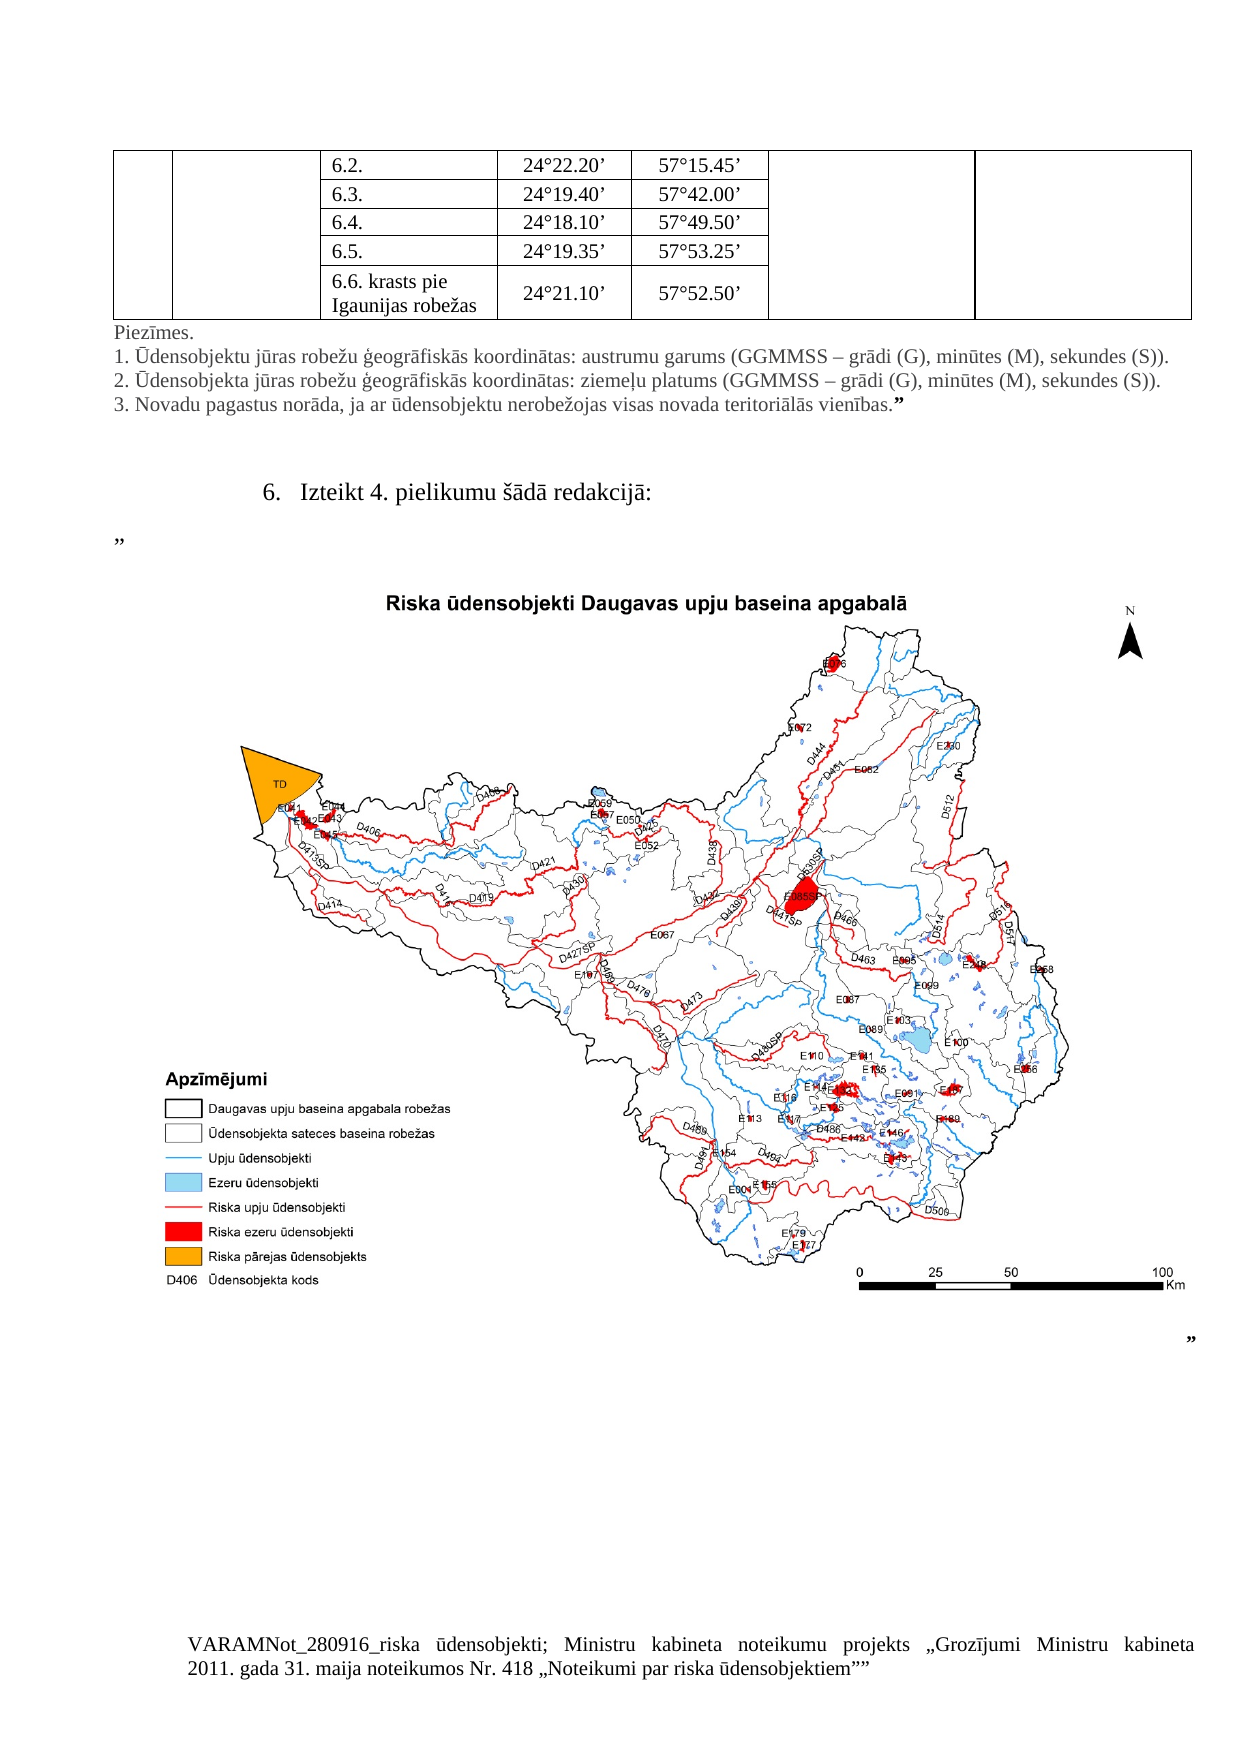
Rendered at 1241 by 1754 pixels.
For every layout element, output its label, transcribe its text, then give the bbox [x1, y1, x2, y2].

table_cell 24°19.35’ [498, 236, 631, 265]
table_cell 6.2. [321, 151, 497, 178]
table_cell 57°49.50’ [632, 209, 768, 235]
table_cell 57°52.50’ [632, 266, 768, 319]
text Piezīmes. [114, 320, 1196, 344]
table_cell 24°22.20’ [498, 151, 631, 178]
table_cell 57°15.45’ [632, 151, 768, 178]
table_cell 57°42.00’ [632, 180, 768, 207]
table_cell 6.4. [321, 209, 497, 235]
text ” [114, 1331, 1196, 1355]
table_cell 24°18.10’ [498, 209, 631, 235]
text 2. Ūdensobjekta jūras robežu ģeogrāfiskās koordinātas: ziemeļu platums (GGMMSS – grādi (G), minūtes (M), sekundes (S)). [114, 368, 1196, 392]
text 1. Ūdensobjektu jūras robežu ģeogrāfiskās koordinātas: austrumu garums (GGMMSS – grādi (G), minūtes (M), sekundes (S)). [114, 344, 1196, 368]
text „ [114, 518, 1196, 547]
table_cell 24°21.10’ [498, 266, 631, 319]
text 3. Novadu pagastus norāda, ja ar ūdensobjektu nerobežojas visas novada teritoriālās vienības.” [114, 392, 1196, 416]
table_cell 6.6. krasts pie Igaunijas robežas [321, 266, 497, 319]
table_cell 57°53.25’ [632, 236, 768, 265]
picture [113, 559, 1205, 1331]
table_cell 6.5. [321, 236, 497, 265]
list Izteikt 4. pielikumu šādā redakcijā: [262, 477, 1196, 506]
table_cell 24°19.40’ [498, 180, 631, 207]
table_cell 6.3. [321, 180, 497, 207]
